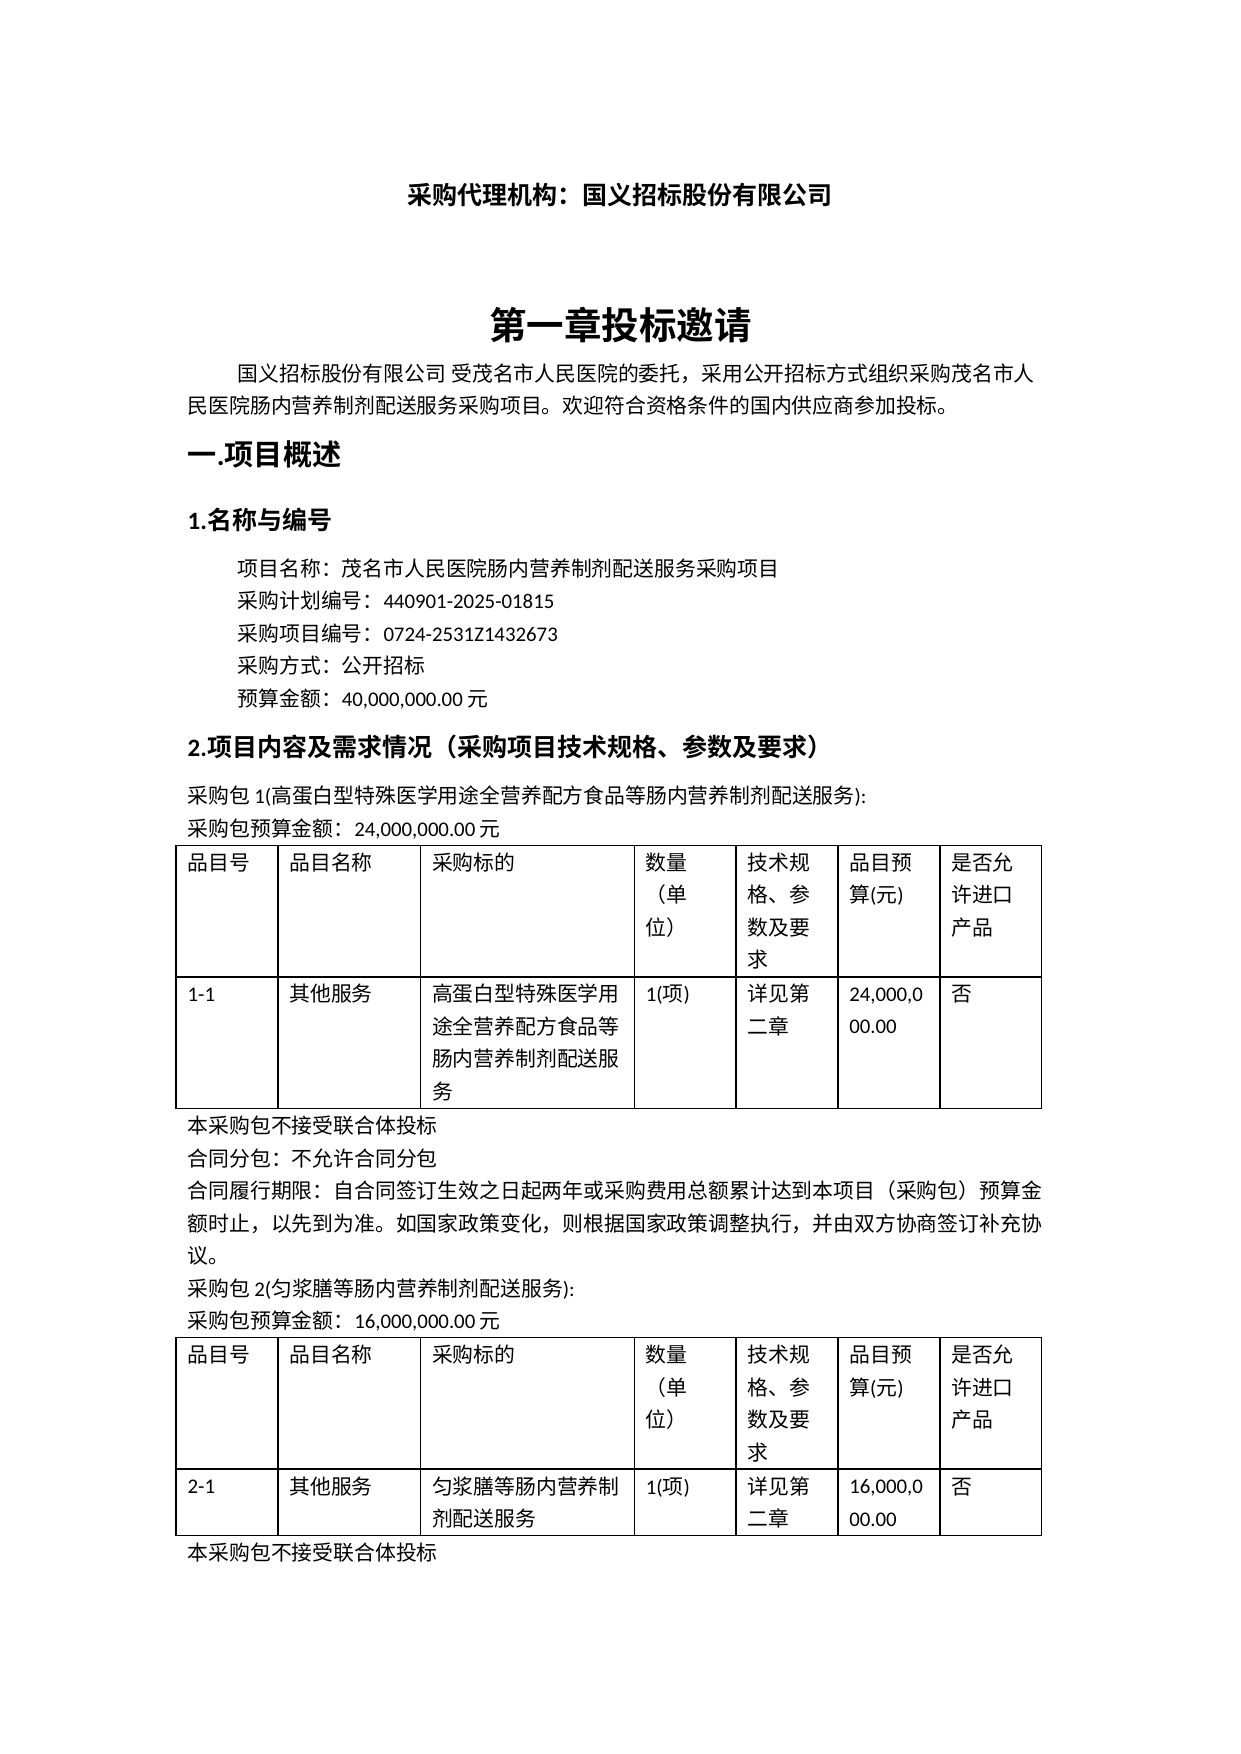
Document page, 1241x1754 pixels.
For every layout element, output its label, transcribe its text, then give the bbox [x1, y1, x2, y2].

text 合同分包：不允许合同分包 [187, 1142, 1053, 1174]
text 国义招标股份有限公司 受茂名市人民医院的委托，采用公开招标方式组织采购茂名市人民医院肠内营养制剂配送服务采购项目。欢迎符合资格条件的国内供应商参加投标。 [187, 357, 1053, 422]
text 采购包2(匀浆膳等肠内营养制剂配送服务): [187, 1272, 1053, 1304]
text 一.项目概述 [187, 422, 1053, 487]
table_cell 详见第二章 [737, 1470, 837, 1535]
table_header 是否允许进口产品 [941, 1338, 1041, 1468]
text 采购包预算金额：24,000,000.00元 [187, 812, 1053, 844]
text 预算金额：40,000,000.00元 [187, 682, 1053, 714]
text 项目名称：茂名市人民医院肠内营养制剂配送服务采购项目 [187, 552, 1053, 584]
text 第一章投标邀请 [187, 292, 1053, 357]
table_cell 1(项) [635, 1470, 735, 1535]
text 2.项目内容及需求情况（采购项目技术规格、参数及要求） [187, 714, 1053, 779]
table_header 品目号 [177, 1338, 277, 1468]
table_header 品目名称 [279, 846, 420, 976]
table_header 品目预算(元) [839, 1338, 939, 1468]
text 采购包预算金额：16,000,000.00元 [187, 1304, 1053, 1337]
table_cell 1-1 [177, 978, 277, 1108]
table_cell 否 [941, 978, 1041, 1108]
table_header 品目名称 [279, 1338, 420, 1468]
table_header 是否允许进口产品 [941, 846, 1041, 976]
table_cell 24,000,000.00 [839, 978, 939, 1108]
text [187, 1174, 1053, 1272]
text 采购计划编号：440901-2025-01815 [187, 584, 1053, 617]
text 本采购包不接受联合体投标 [187, 1109, 1053, 1142]
table_header 品目号 [177, 846, 277, 976]
table_header 技术规格、参数及要求 [737, 846, 837, 976]
table_cell 其他服务 [279, 1470, 420, 1535]
table_cell 1(项) [635, 978, 735, 1108]
table_cell 16,000,000.00 [839, 1470, 939, 1535]
table_header 技术规格、参数及要求 [737, 1338, 837, 1468]
text 采购方式：公开招标 [187, 649, 1053, 682]
table_cell 匀浆膳等肠内营养制剂配送服务 [421, 1470, 634, 1535]
table_cell 其他服务 [279, 978, 420, 1108]
table_cell 详见第二章 [737, 978, 837, 1108]
text 本采购包不接受联合体投标 [187, 1536, 1053, 1569]
text 采购项目编号：0724-2531Z1432673 [187, 617, 1053, 649]
table_header 数量（单位） [635, 1338, 735, 1468]
text 采购包1(高蛋白型特殊医学用途全营养配方食品等肠内营养制剂配送服务): [187, 779, 1053, 812]
table_cell 否 [941, 1470, 1041, 1535]
text 1.名称与编号 [187, 487, 1053, 552]
table_header 品目预算(元) [839, 846, 939, 976]
table_cell 高蛋白型特殊医学用途全营养配方食品等肠内营养制剂配送服务 [421, 978, 634, 1108]
table_header 采购标的 [421, 1338, 634, 1468]
table_header 采购标的 [421, 846, 634, 976]
text 采购代理机构：国义招标股份有限公司 [187, 162, 1053, 227]
table_cell 2-1 [177, 1470, 277, 1535]
table_header 数量（单位） [635, 846, 735, 976]
